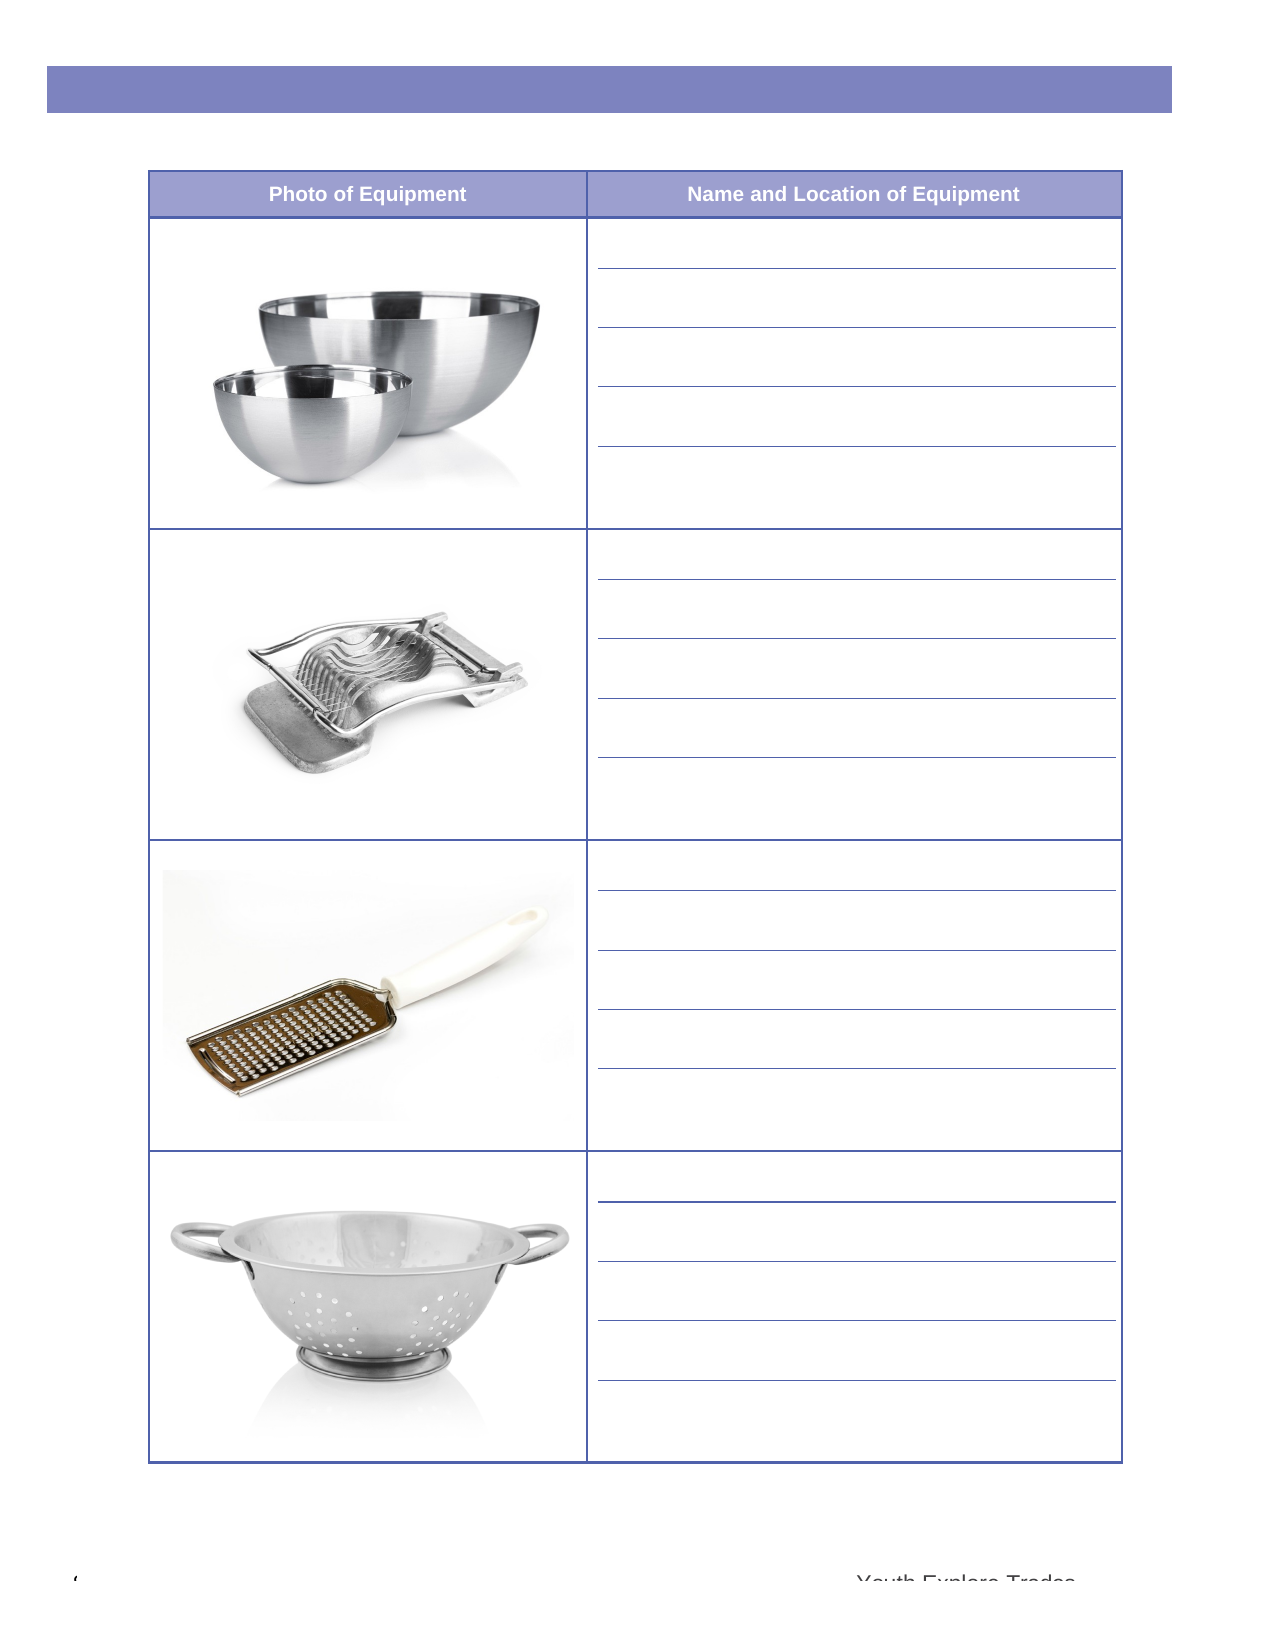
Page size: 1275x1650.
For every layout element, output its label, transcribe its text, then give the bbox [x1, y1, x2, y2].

table_cell [150, 1152, 586, 1461]
table_cell [588, 219, 1121, 528]
picture [162, 1176, 575, 1438]
table_cell [588, 1152, 1121, 1461]
table_cell [150, 219, 586, 528]
picture [162, 870, 574, 1121]
table_header Name and Location of Equipment [588, 172, 1121, 216]
picture [175, 227, 562, 519]
table_header Photo of Equipment [150, 172, 586, 216]
table_cell [150, 530, 586, 839]
table_cell [588, 530, 1121, 839]
table_cell [150, 841, 586, 1150]
table_cell [588, 841, 1121, 1150]
picture [165, 547, 572, 822]
